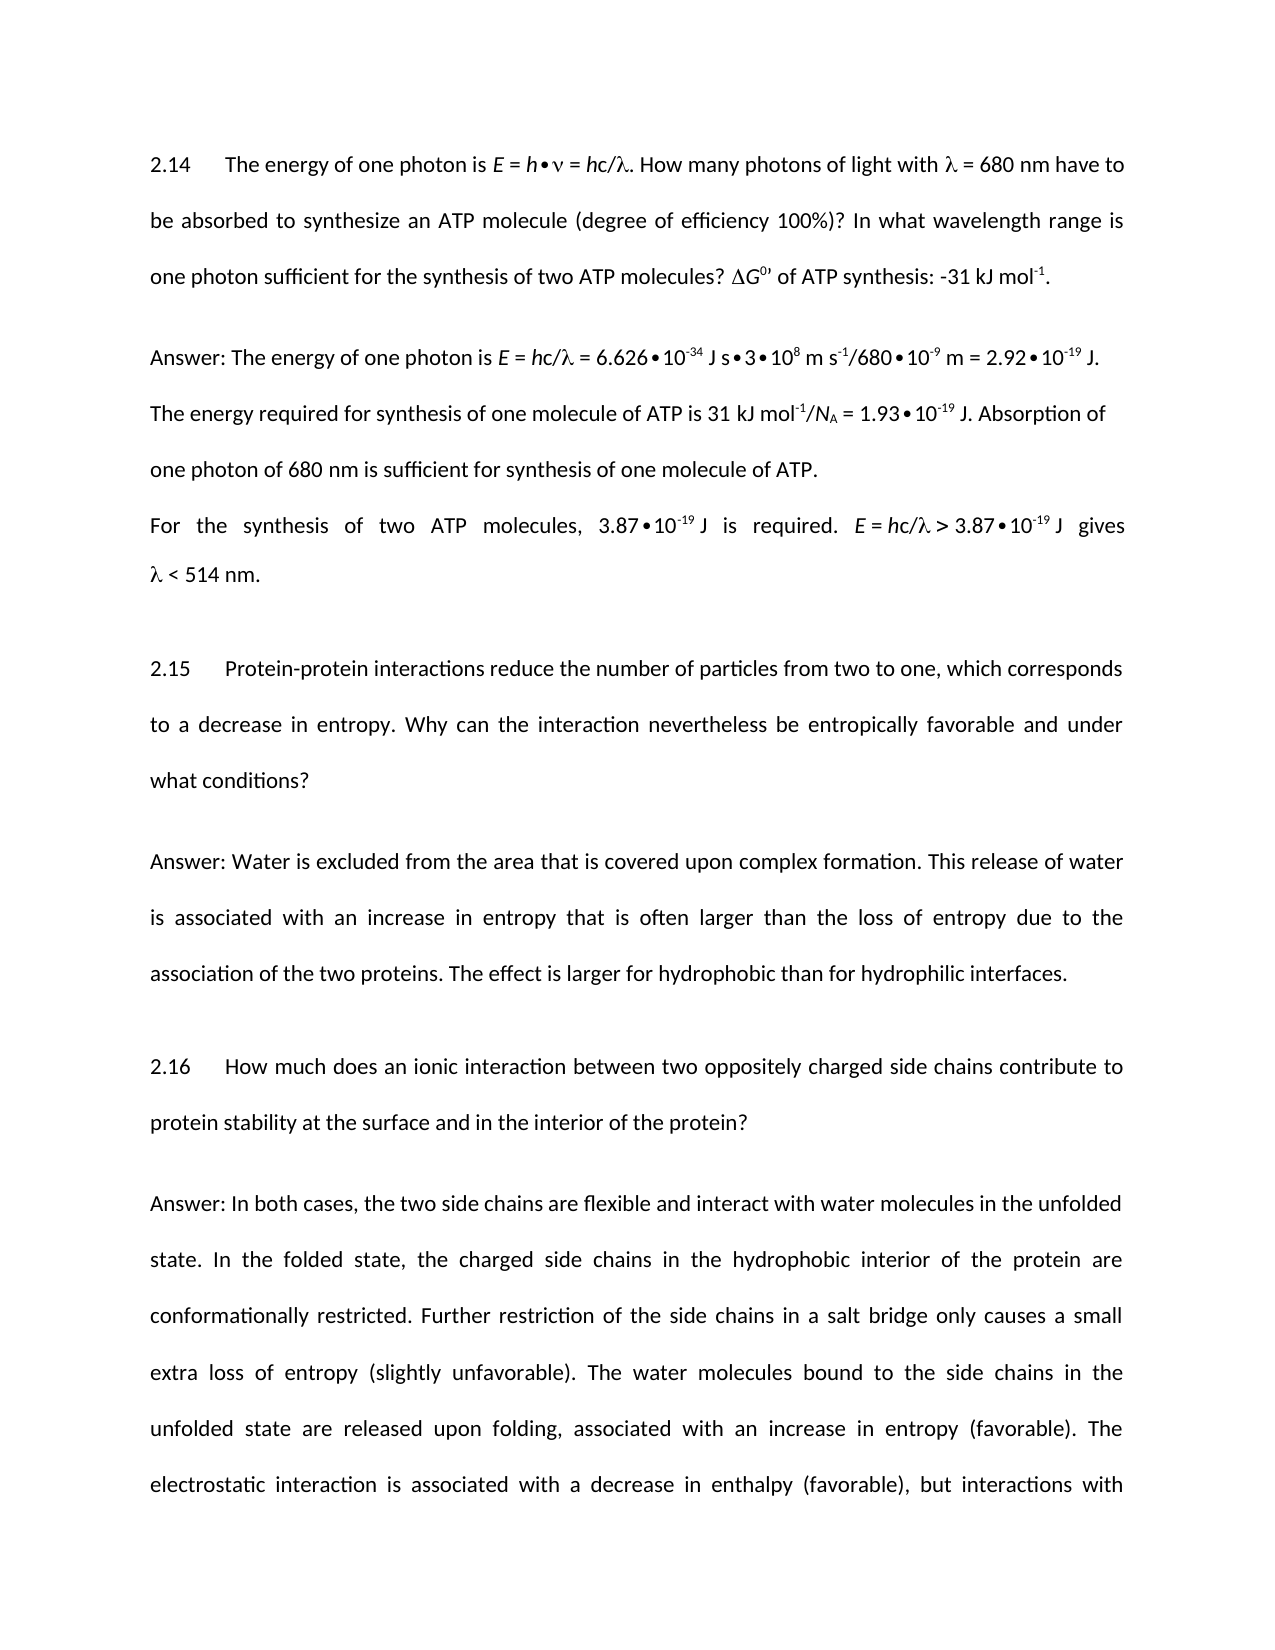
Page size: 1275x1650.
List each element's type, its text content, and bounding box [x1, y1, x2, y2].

subtitle How much does an ionic interaction between two oppositely charged side chains contribute to protein stability at the surface and in the interior of the protein? [150, 1052, 1125, 1136]
subtitle The energy of one photon is E = h∙ = hc/. How many photons of light with  = 680 nm have to be absorbed to synthesize an ATP molecule (degree of efficiency 100%)? In what wavelength range is one photon sufficient for the synthesis of two ATP molecules? G0’ of ATP synthesis: -31 kJ mol-1. [150, 150, 1125, 290]
text Answer: Water is excluded from the area that is covered upon complex formation. This release of water is associated with an increase in entropy that is often larger than the loss of entropy due to the association of the two proteins. The effect is larger for hydrophobic than for hydrophilic interfaces. [150, 847, 1125, 987]
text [150, 1189, 1125, 1498]
text Answer: The energy of one photon is E = hc/ = 6.626∙10-34 J s∙3∙108 m s-1/680∙10-9 m = 2.92∙10-19 J. The energy required for synthesis of one molecule of ATP is 31 kJ mol-1/NA = 1.93∙10-19 J. Absorption of one photon of 680 nm is sufficient for synthesis of one molecule of ATP. [150, 343, 1125, 483]
text For the synthesis of two ATP molecules, 3.87∙10-19 J is required. E = hc/  3.87∙10-19 J gives  < 514 nm. [150, 511, 1125, 588]
subtitle Protein-protein interactions reduce the number of particles from two to one, which corresponds to a decrease in entropy. Why can the interaction nevertheless be entropically favorable and under what conditions? [150, 654, 1125, 794]
